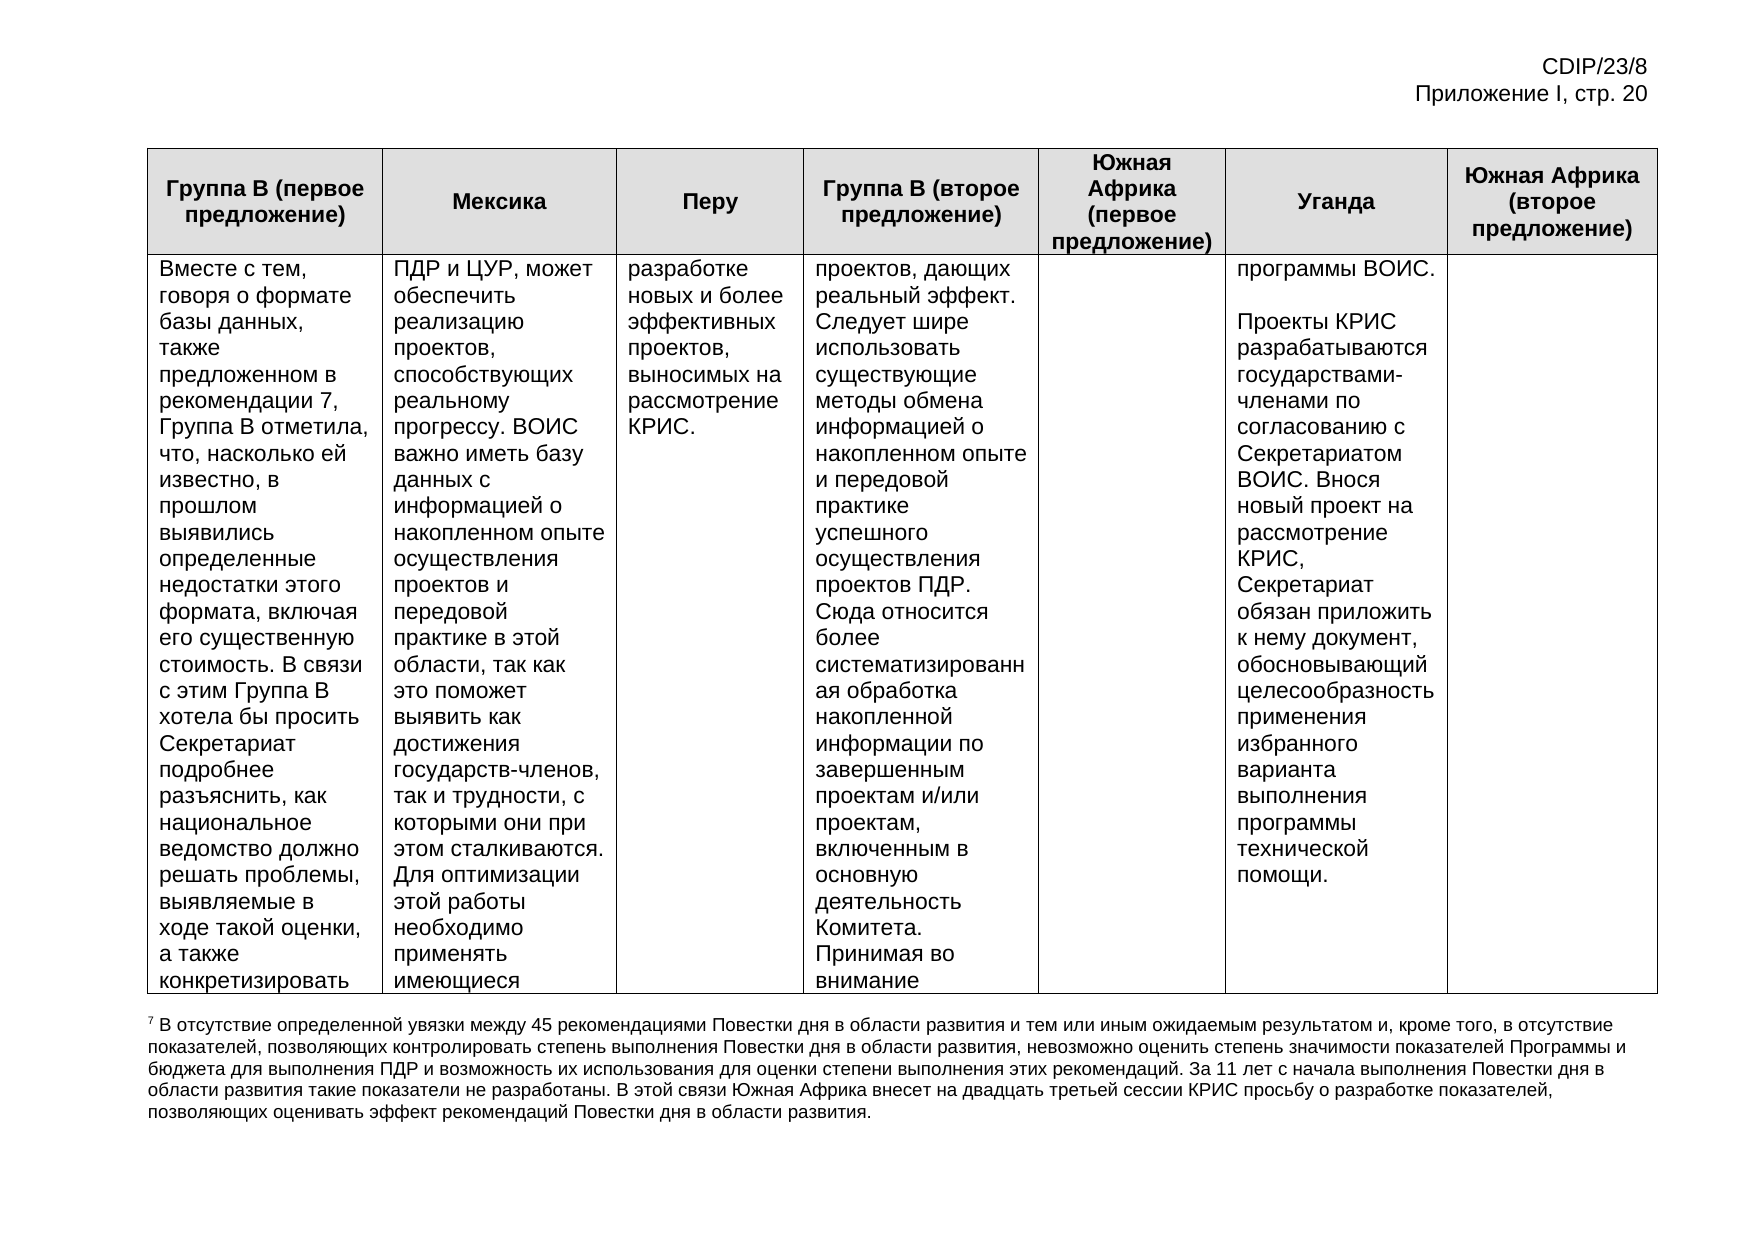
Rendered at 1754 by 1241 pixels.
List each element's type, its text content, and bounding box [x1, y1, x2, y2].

table_header Южная Африка (первое предложение) [1039, 149, 1225, 254]
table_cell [383, 255, 616, 993]
table_header Уганда [1226, 149, 1447, 254]
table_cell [804, 255, 1038, 993]
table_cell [148, 255, 382, 993]
table_header Южная Африка (второе предложение) [1448, 149, 1657, 254]
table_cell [1448, 255, 1657, 993]
table_header Группа B (второе предложение) [804, 149, 1038, 254]
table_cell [1039, 255, 1225, 993]
table_header Перу [617, 149, 803, 254]
table_header Мексика [383, 149, 616, 254]
table_header Группа B (первое предложение) [148, 149, 382, 254]
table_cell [1226, 255, 1447, 993]
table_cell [617, 255, 803, 993]
